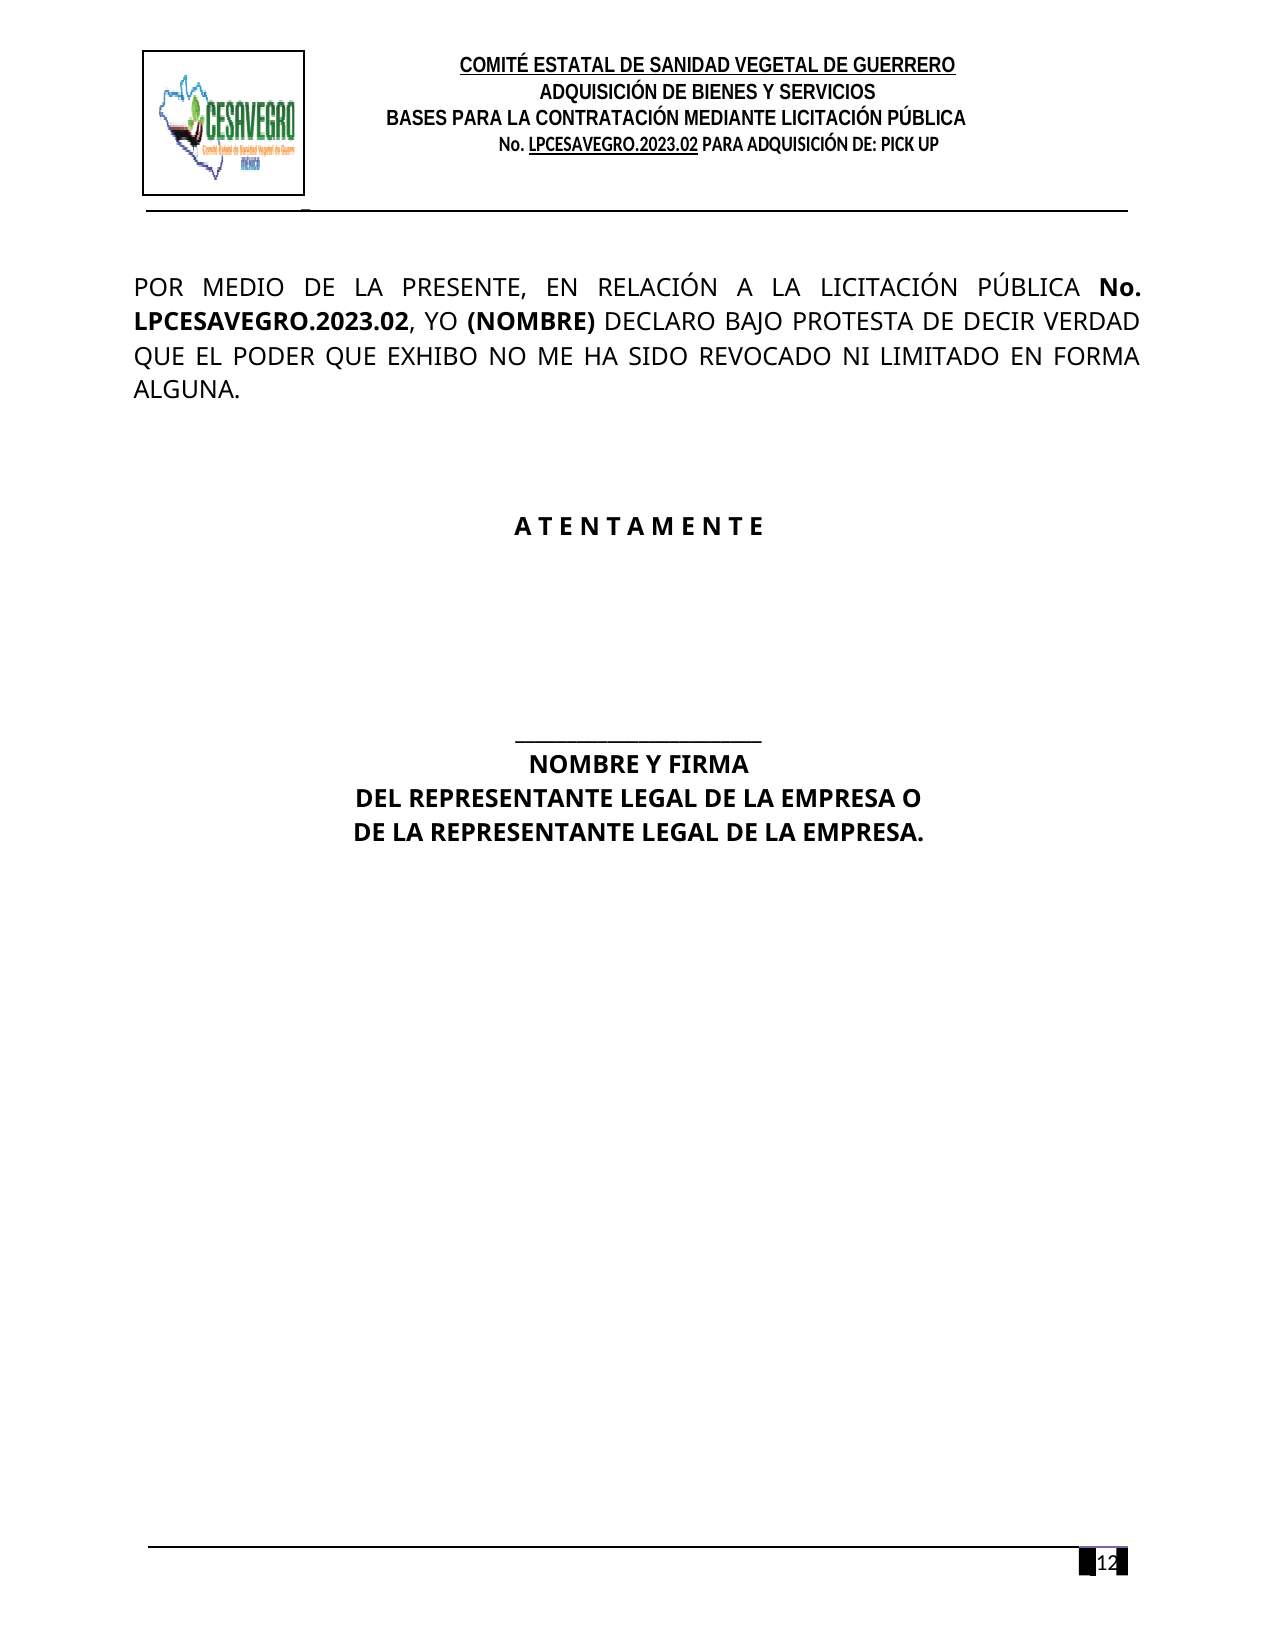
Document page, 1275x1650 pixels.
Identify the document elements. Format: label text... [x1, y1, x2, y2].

text A T E N T A M E N T E [133, 508, 1144, 542]
text ________________________ [133, 713, 1144, 747]
text DE LA REPRESENTANTE LEGAL DE LA EMPRESA. [133, 815, 1144, 849]
text NOMBRE Y FIRMA [133, 747, 1144, 781]
text DEL REPRESENTANTE LEGAL DE LA EMPRESA O [133, 781, 1144, 815]
text POR MEDIO DE LA PRESENTE, EN RELACIÓN A LA LICITACIÓN PÚBLICA No. LPCESAVEGRO.2023.02, YO (NOMBRE) DECLARO BAJO PROTESTA DE DECIR VERDAD QUE EL PODER QUE EXHIBO NO ME HA SIDO REVOCADO NI LIMITADO EN FORMA ALGUNA. [133, 270, 1141, 406]
